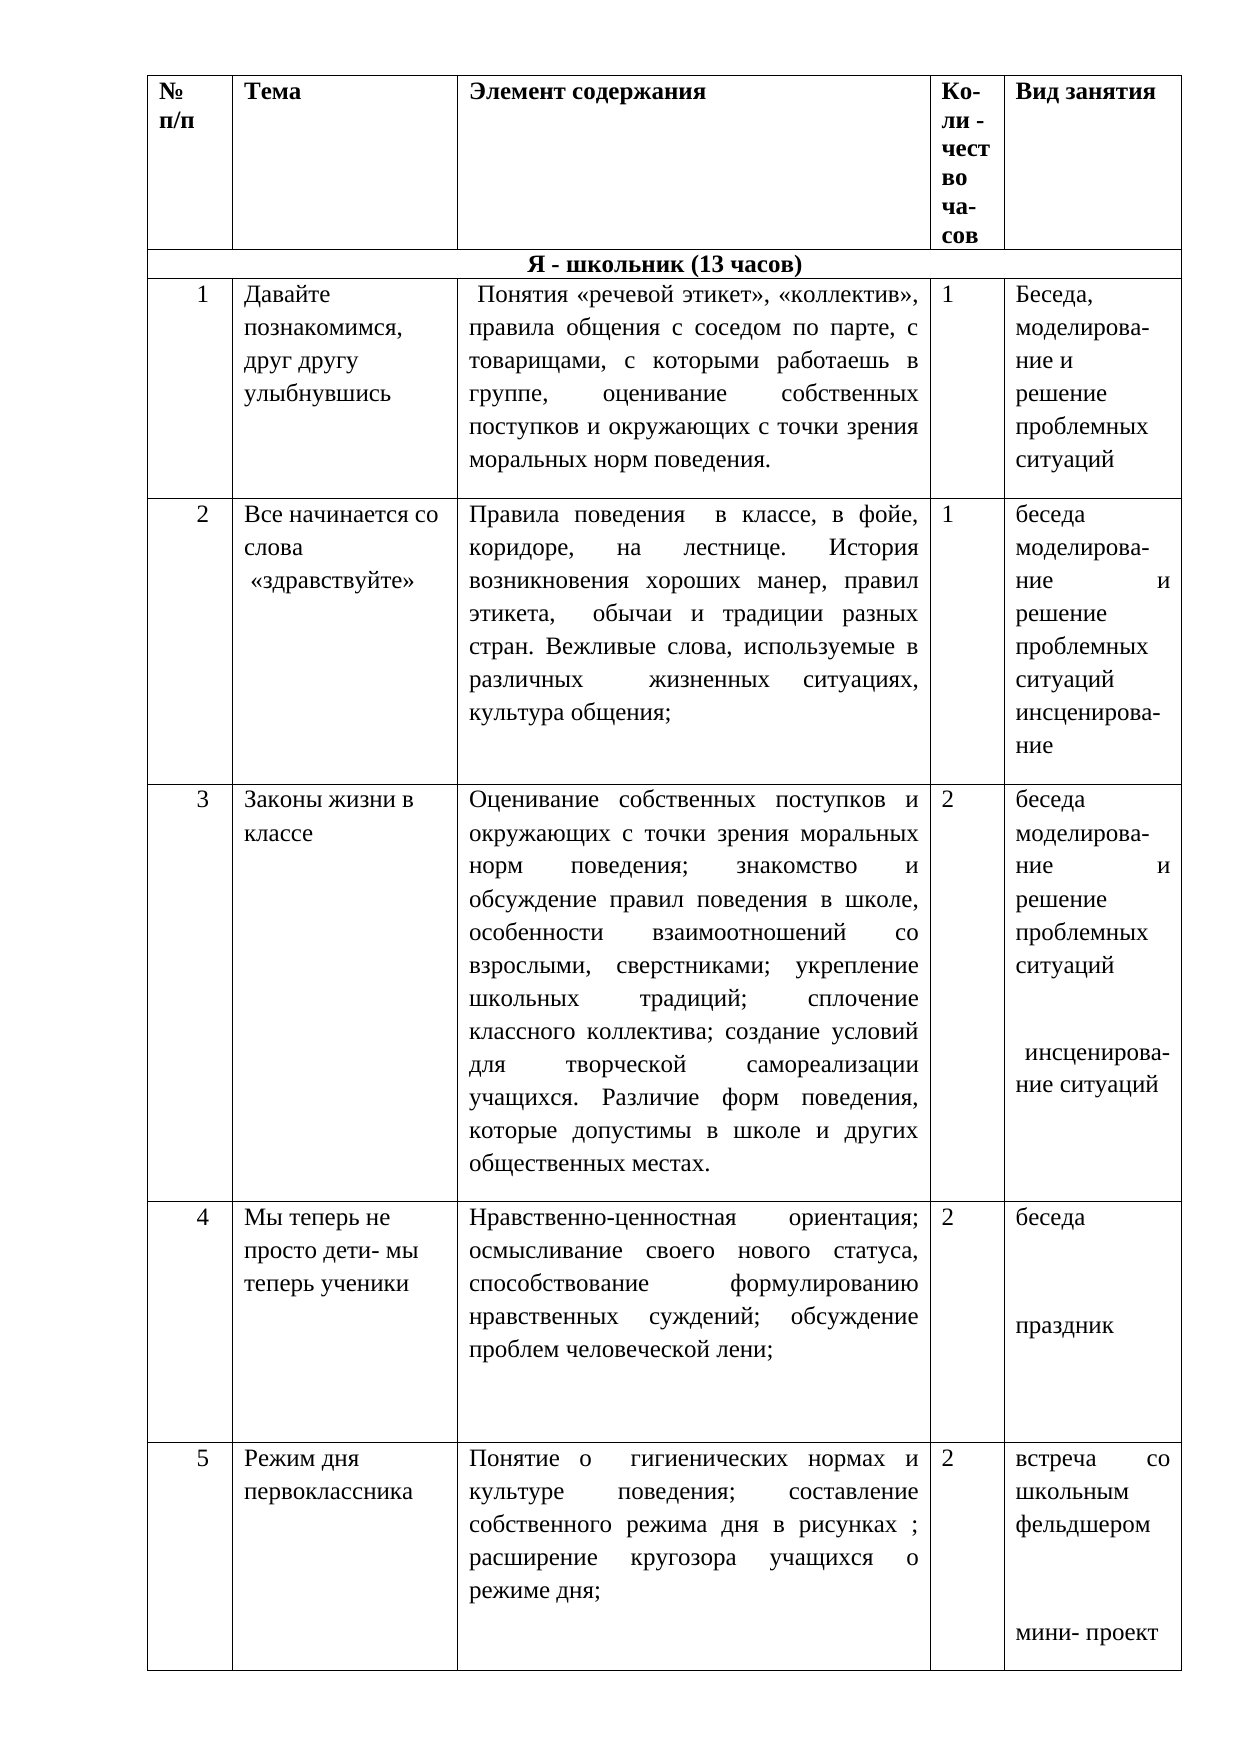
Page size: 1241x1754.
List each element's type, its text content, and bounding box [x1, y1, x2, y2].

table_cell Правила поведения в классе, в фойе, коридоре, на лестнице. История возникновения хороших манер, правил этикета, обычаи и традиции разных стран. Вежливые слова, используемые в различных жизненных ситуациях, культура общения; [458, 499, 930, 783]
table_cell Я - школьник (13 часов) [148, 250, 1181, 278]
table_cell Законы жизни в классе [233, 785, 457, 1201]
table_cell беседа праздник [1005, 1202, 1181, 1442]
table_cell встреча со школьным фельдшером мини- проект [1005, 1443, 1181, 1670]
table_cell 2 [148, 499, 232, 783]
table_cell Все начинается со слова «здравствуйте» [233, 499, 457, 783]
table_cell 3 [148, 785, 232, 1201]
table_cell беседа моделирова- ние и решение проблемных ситуаций инсценирова-ние ситуаций [1005, 785, 1181, 1201]
table_cell Понятия «речевой этикет», «коллектив», правила общения с соседом по парте, с товарищами, с которыми работаешь в группе, оценивание собственных поступков и окружающих с точки зрения моральных норм поведения. [458, 279, 930, 498]
table_cell беседа моделирова-ние и решение проблемных ситуаций инсценирова-ние [1005, 499, 1181, 783]
table_header Ко- ли -чество ча- сов [931, 76, 1004, 248]
table_cell 1 [148, 279, 232, 498]
table_cell Мы теперь не просто дети- мы теперь ученики [233, 1202, 457, 1442]
table_cell Нравственно-ценностная ориентация; осмысливание своего нового статуса, способствование формулированию нравственных суждений; обсуждение проблем человеческой лени; [458, 1202, 930, 1442]
table_header № п/п [148, 76, 232, 248]
table_cell 2 [931, 1202, 1004, 1442]
table_cell 2 [931, 785, 1004, 1201]
table_cell Давайте познакомимся, друг другу улыбнувшись [233, 279, 457, 498]
table_cell 1 [931, 279, 1004, 498]
table_cell 5 [148, 1443, 232, 1670]
table_header Вид занятия [1005, 76, 1181, 248]
table_cell Понятие о гигиенических нормах и культуре поведения; составление собственного режима дня в рисунках ; расширение кругозора учащихся о режиме дня; [458, 1443, 930, 1670]
table_cell 2 [931, 1443, 1004, 1670]
table_cell 1 [931, 499, 1004, 783]
table_cell Оценивание собственных поступков и окружающих с точки зрения моральных норм поведения; знакомство и обсуждение правил поведения в школе, особенности взаимоотношений со взрослыми, сверстниками; укрепление школьных традиций; сплочение классного коллектива; создание условий для творческой самореализации учащихся. Различие форм поведения, которые допустимы в школе и других общественных местах. [458, 785, 930, 1201]
table_header Тема [233, 76, 457, 248]
table_header Элемент содержания [458, 76, 930, 248]
table_cell Режим дня первоклассника [233, 1443, 457, 1670]
table_cell Беседа, моделирова-ние и решение проблемных ситуаций [1005, 279, 1181, 498]
table_cell 4 [148, 1202, 232, 1442]
